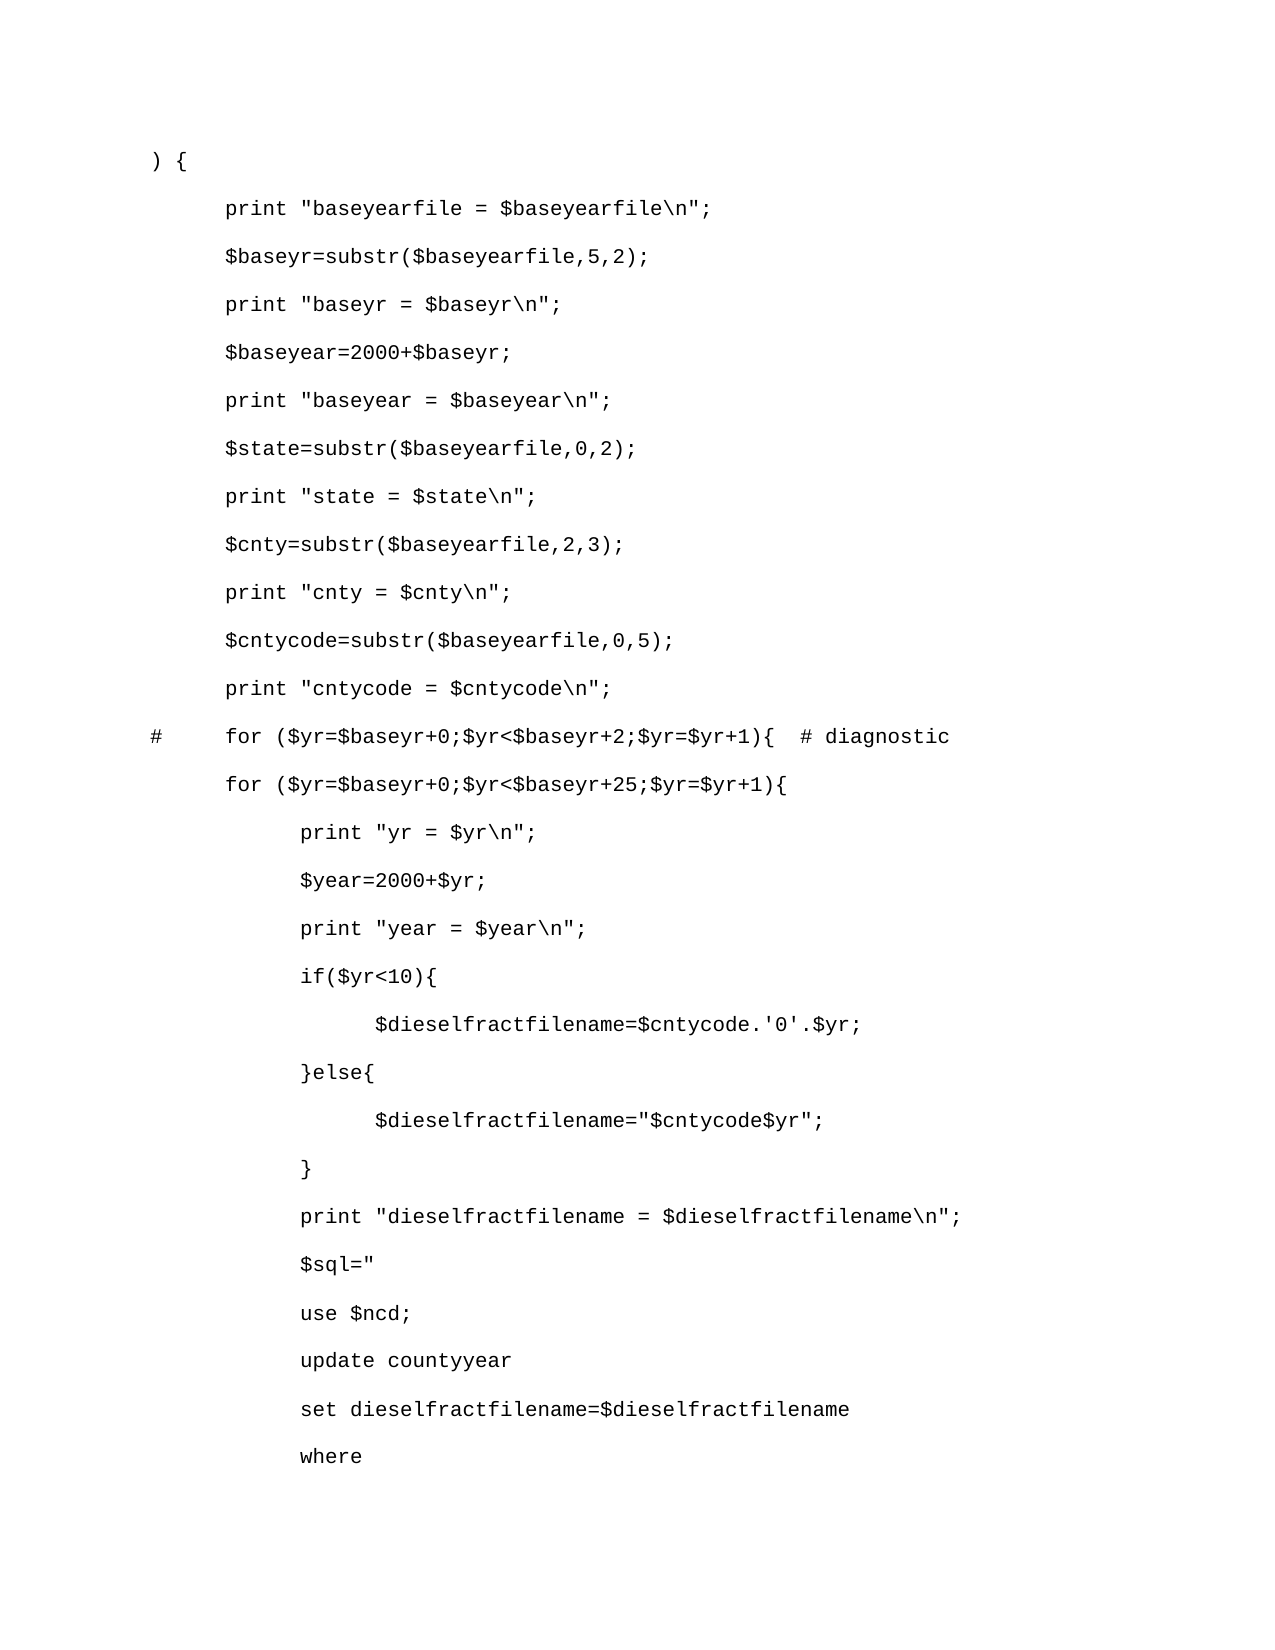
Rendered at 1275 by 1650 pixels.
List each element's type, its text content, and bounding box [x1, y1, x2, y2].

text $cntycode=substr($baseyearfile,0,5); [150, 630, 1215, 654]
text ) { [150, 150, 1215, 174]
text print "baseyr = $baseyr\n"; [150, 294, 1215, 318]
text $cnty=substr($baseyearfile,2,3); [150, 534, 1215, 558]
text print "yr = $yr\n"; [150, 822, 1215, 846]
text $baseyear=2000+$baseyr; [150, 342, 1215, 366]
text where [150, 1447, 1215, 1470]
text print "baseyear = $baseyear\n"; [150, 390, 1215, 414]
text print "baseyearfile = $baseyearfile\n"; [150, 198, 1215, 222]
text $state=substr($baseyearfile,0,2); [150, 438, 1215, 462]
text print "year = $year\n"; [150, 918, 1215, 942]
text $dieselfractfilename=$cntycode.'0'.$yr; [150, 1014, 1215, 1038]
text set dieselfractfilename=$dieselfractfilename [150, 1398, 1215, 1422]
text } [150, 1158, 1215, 1182]
text update countyyear [150, 1351, 1215, 1374]
text print "cnty = $cnty\n"; [150, 582, 1215, 606]
text print "state = $state\n"; [150, 486, 1215, 510]
text if($yr<10){ [150, 966, 1215, 990]
text $baseyr=substr($baseyearfile,5,2); [150, 246, 1215, 270]
text for ($yr=$baseyr+0;$yr<$baseyr+25;$yr=$yr+1){ [150, 774, 1215, 798]
text print "cntycode = $cntycode\n"; [150, 678, 1215, 702]
text $sql=" [150, 1254, 1215, 1278]
text $year=2000+$yr; [150, 870, 1215, 894]
text print "dieselfractfilename = $dieselfractfilename\n"; [150, 1206, 1215, 1230]
text $dieselfractfilename="$cntycode$yr"; [150, 1110, 1215, 1134]
text # for ($yr=$baseyr+0;$yr<$baseyr+2;$yr=$yr+1){ # diagnostic [150, 726, 1215, 750]
text use $ncd; [150, 1302, 1215, 1326]
text }else{ [150, 1062, 1215, 1086]
